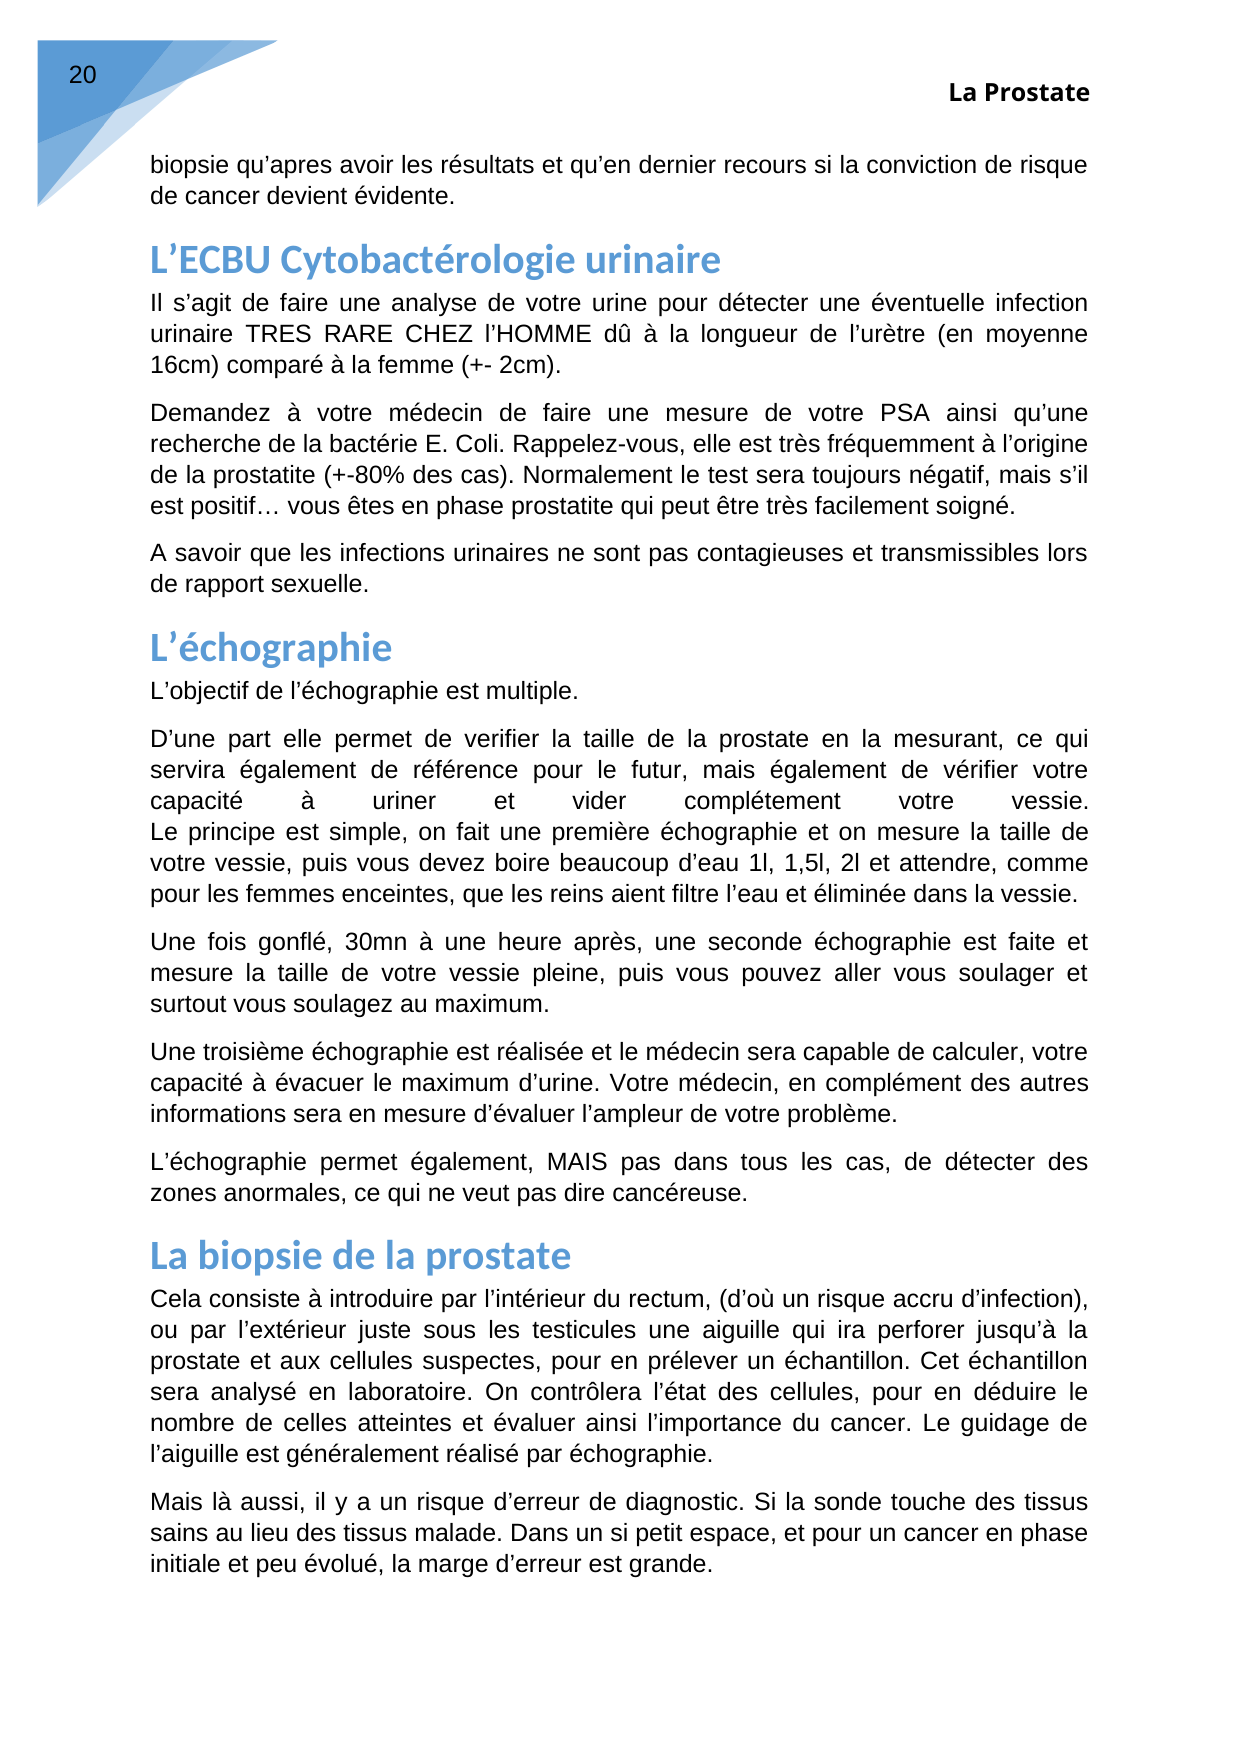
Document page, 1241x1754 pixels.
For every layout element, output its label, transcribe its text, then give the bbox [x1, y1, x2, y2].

subtitle L’ECBU Cytobactérologie urinaire [150, 233, 1090, 284]
text Une fois gonflé, 30mn à une heure après, une seconde échographie est faite et mesure la taille de votre vessie pleine, puis vous pouvez aller vous soulager et surtout vous soulagez au maximum. [150, 927, 1090, 1018]
text Une troisième échographie est réalisée et le médecin sera capable de calculer, votre capacité à évacuer le maximum d’urine. Votre médecin, en complément des autres informations sera en mesure d’évaluer l’ampleur de votre problème. [150, 1037, 1090, 1127]
text Cela consiste à introduire par l’intérieur du rectum, (d’où un risque accru d’infection), ou par l’extérieur juste sous les testicules une aiguille qui ira perforer jusqu’à la prostate et aux cellules suspectes, pour en prélever un échantillon. Cet échantillon sera analysé en laboratoire. On contrôlera l’état des cellules, pour en déduire le nombre de celles atteintes et évaluer ainsi l’importance du cancer. Le guidage de l’aiguille est généralement réalisé par échographie. [150, 1284, 1090, 1468]
subtitle La biopsie de la prostate [150, 1229, 1090, 1280]
text L’objectif de l’échographie est multiple. [150, 676, 1090, 705]
text L’échographie permet également, MAIS pas dans tous les cas, de détecter des zones anormales, ce qui ne veut pas dire cancéreuse. [150, 1146, 1090, 1206]
picture [37, 40, 279, 209]
text Mais là aussi, il y a un risque d’erreur de diagnostic. Si la sonde touche des tissus sains au lieu des tissus malade. Dans un si petit espace, et pour un cancer en phase initiale et peu évolué, la marge d’erreur est grande. [150, 1487, 1090, 1578]
text Il s’agit de faire une analyse de votre urine pour détecter une éventuelle infection urinaire TRES RARE CHEZ l’HOMME dû à la longueur de l’urètre (en moyenne 16cm) comparé à la femme (+- 2cm). [150, 288, 1090, 379]
text Demandez à votre médecin de faire une mesure de votre PSA ainsi qu’une recherche de la bactérie E. Coli. Rappelez-vous, elle est très fréquemment à l’origine de la prostatite (+-80% des cas). Normalement le test sera toujours négatif, mais s’il est positif… vous êtes en phase prostatite qui peut être très facilement soigné. [150, 398, 1090, 519]
subtitle L’échographie [150, 621, 1090, 672]
text A savoir que les infections urinaires ne sont pas contagieuses et transmissibles lors de rapport sexuelle. [150, 538, 1090, 598]
text D’une part elle permet de verifier la taille de la prostate en la mesurant, ce qui servira également de référence pour le futur, mais également de vérifier votre capacité à uriner et vider complétement votre vessie. Le principe est simple, on fait une première échographie et on mesure la taille de votre vessie, puis vous devez boire beaucoup d’eau 1l, 1,5l, 2l et attendre, comme pour les femmes enceintes, que les reins aient filtre l’eau et éliminée dans la vessie. [150, 724, 1090, 908]
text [150, 150, 1090, 210]
